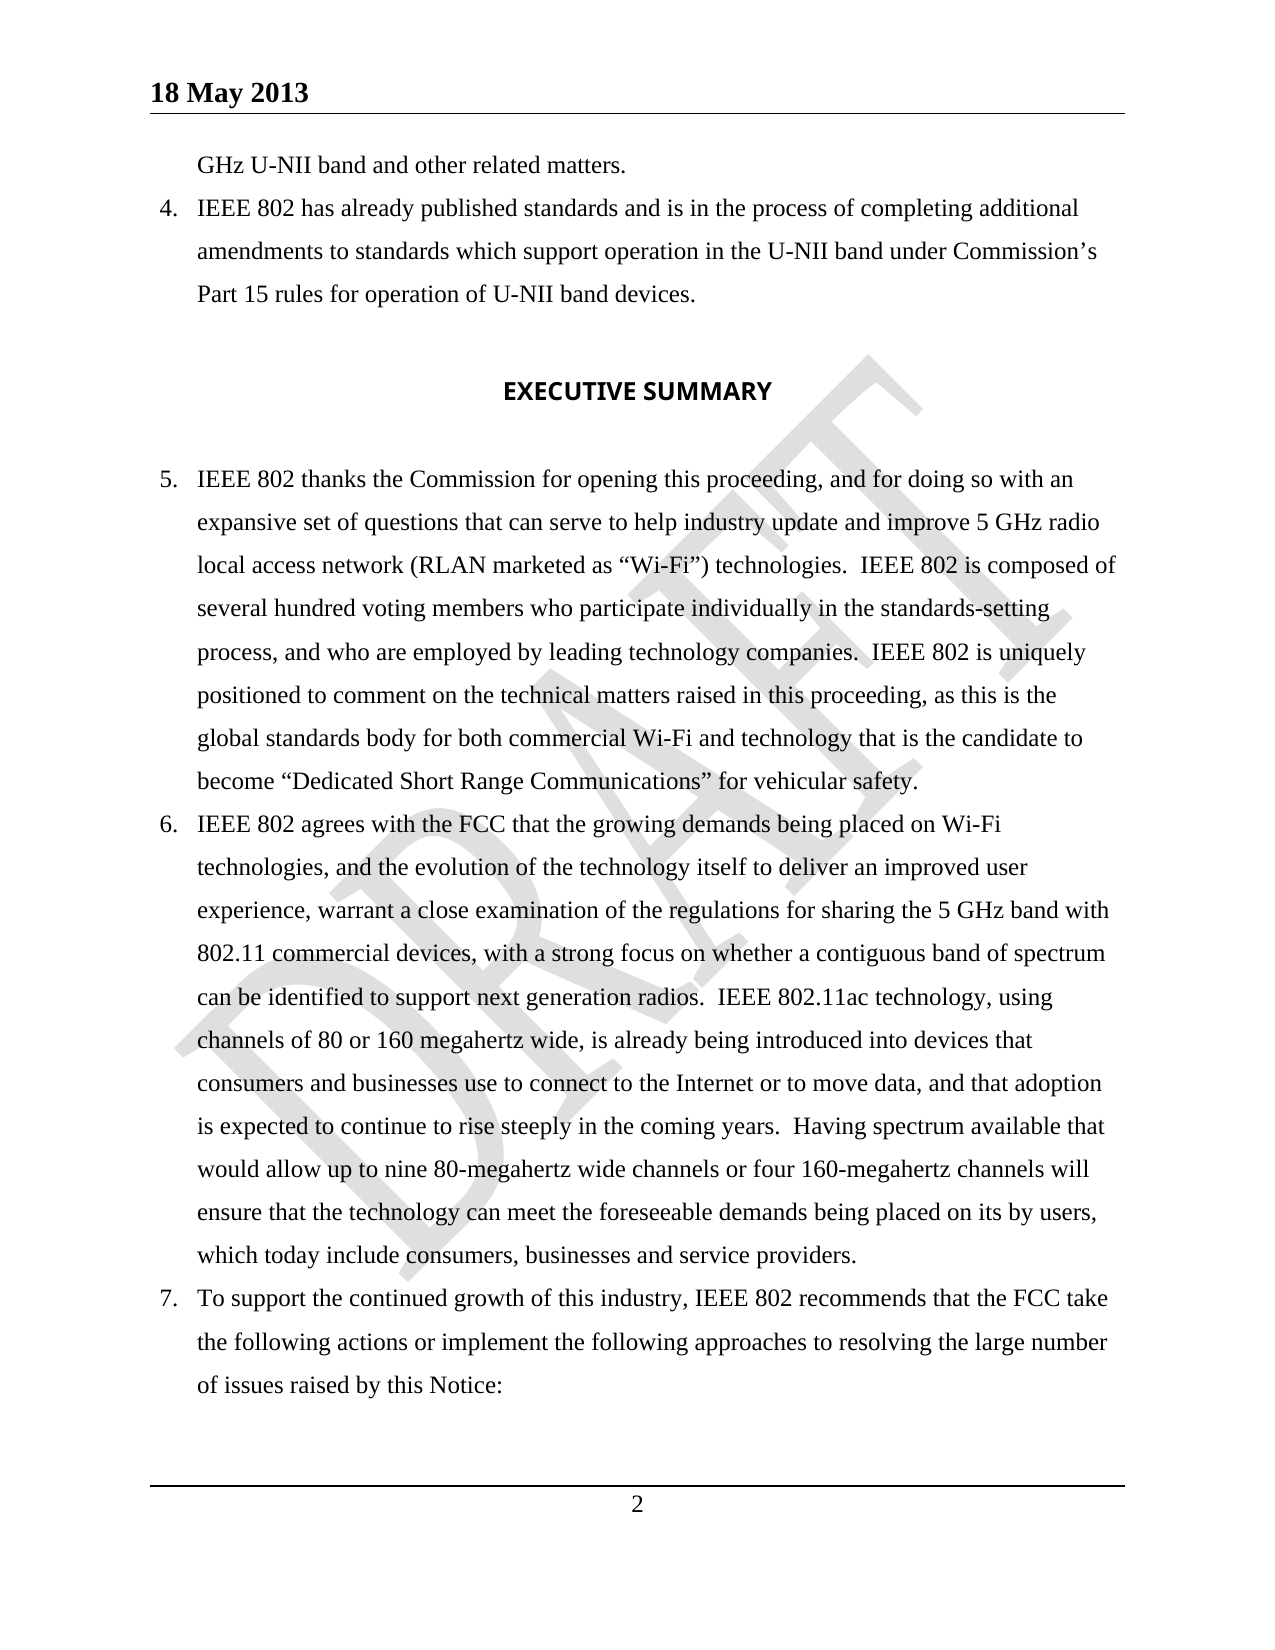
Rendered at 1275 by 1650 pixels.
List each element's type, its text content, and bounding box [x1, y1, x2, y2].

list IEEE 802 thanks the Commission for opening this proceeding, and for doing so with an expansive set of questions that can serve to help industry update and improve 5 GHz radio local access network (RLAN marketed as “Wi-Fi”) technologies. IEEE 802 is composed of several hundred voting members who participate individually in the standards-setting process, and who are employed by leading technology companies. IEEE 802 is uniquely positioned to comment on the technical matters raised in this proceeding, as this is the global standards body for both commercial Wi-Fi and technology that is the candidate to become “Dedicated Short Range Communications” for vehicular safety. [159, 464, 1125, 795]
list IEEE 802 has already published standards and is in the process of completing additional amendments to standards which support operation in the U-NII band under Commission’s Part 15 rules for operation of U-NII band devices. [159, 193, 1125, 308]
subtitle EXECUTIVE SUMMARY [150, 373, 1125, 408]
list To support the continued growth of this industry, IEEE 802 recommends that the FCC take the following actions or implement the following approaches to resolving the large number of issues raised by this Notice: [159, 1283, 1125, 1398]
list IEEE 802 agrees with the FCC that the growing demands being placed on Wi-Fi technologies, and the evolution of the technology itself to deliver an improved user experience, warrant a close examination of the regulations for sharing the 5 GHz band with 802.11 commercial devices, with a strong focus on whether a contiguous band of spectrum can be identified to support next generation radios. IEEE 802.11ac technology, using channels of 80 or 160 megahertz wide, is already being introduced into devices that consumers and businesses use to connect to the Internet or to move data, and that adoption is expected to continue to rise steeply in the coming years. Having spectrum available that would allow up to nine 80-megahertz wide channels or four 160-megahertz channels will ensure that the technology can meet the foreseeable demands being placed on its by users, which today include consumers, businesses and service providers. [159, 809, 1125, 1269]
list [159, 150, 1125, 179]
